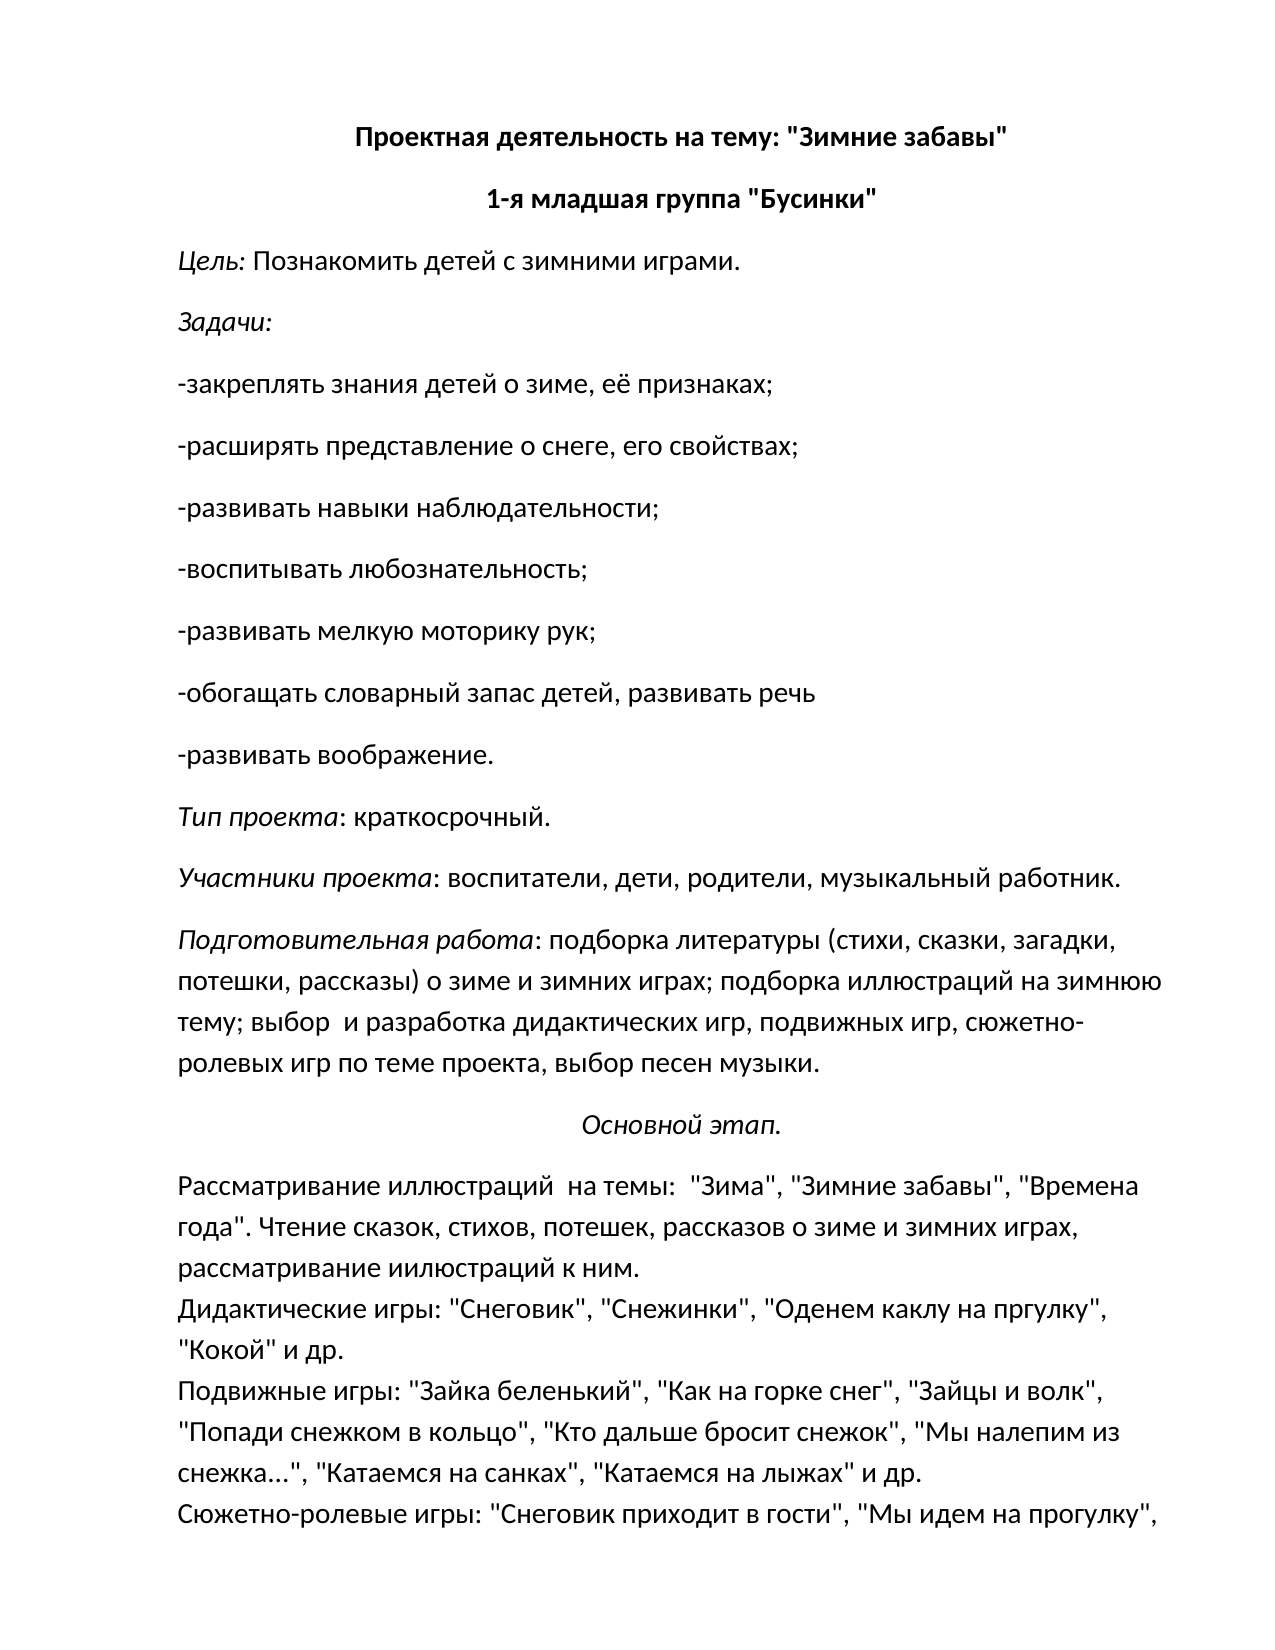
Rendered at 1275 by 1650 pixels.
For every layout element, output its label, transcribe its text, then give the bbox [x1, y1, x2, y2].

text -развивать воображение. [177, 736, 1186, 771]
text Цель: Познакомить детей с зимними играми. [177, 242, 1186, 277]
text Основной этап. [177, 1106, 1186, 1141]
text -расширять представление о снеге, его свойствах; [177, 427, 1186, 463]
text -развивать навыки наблюдательности; [177, 489, 1186, 524]
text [177, 1167, 1186, 1531]
text Задачи: [177, 303, 1186, 339]
text -развивать мелкую моторику рук; [177, 612, 1186, 648]
text -обогащать словарный запас детей, развивать речь [177, 674, 1186, 710]
text Тип проекта: краткосрочный. [177, 798, 1186, 833]
text Проектная деятельность на тему: "Зимние забавы" [177, 118, 1186, 154]
text -закреплять знания детей о зиме, её признаках; [177, 365, 1186, 401]
text Участники проекта: воспитатели, дети, родители, музыкальный работник. [177, 859, 1186, 895]
text Подготовительная работа: подборка литературы (стихи, сказки, загадки, потешки, рассказы) о зиме и зимних играх; подборка иллюстраций на зимнюю тему; выбор и разработка дидактических игр, подвижных игр, сюжетно-ролевых игр по теме проекта, выбор песен музыки. [177, 921, 1186, 1079]
text -воспитывать любознательность; [177, 551, 1186, 586]
text 1-я младшая группа "Бусинки" [177, 180, 1186, 216]
